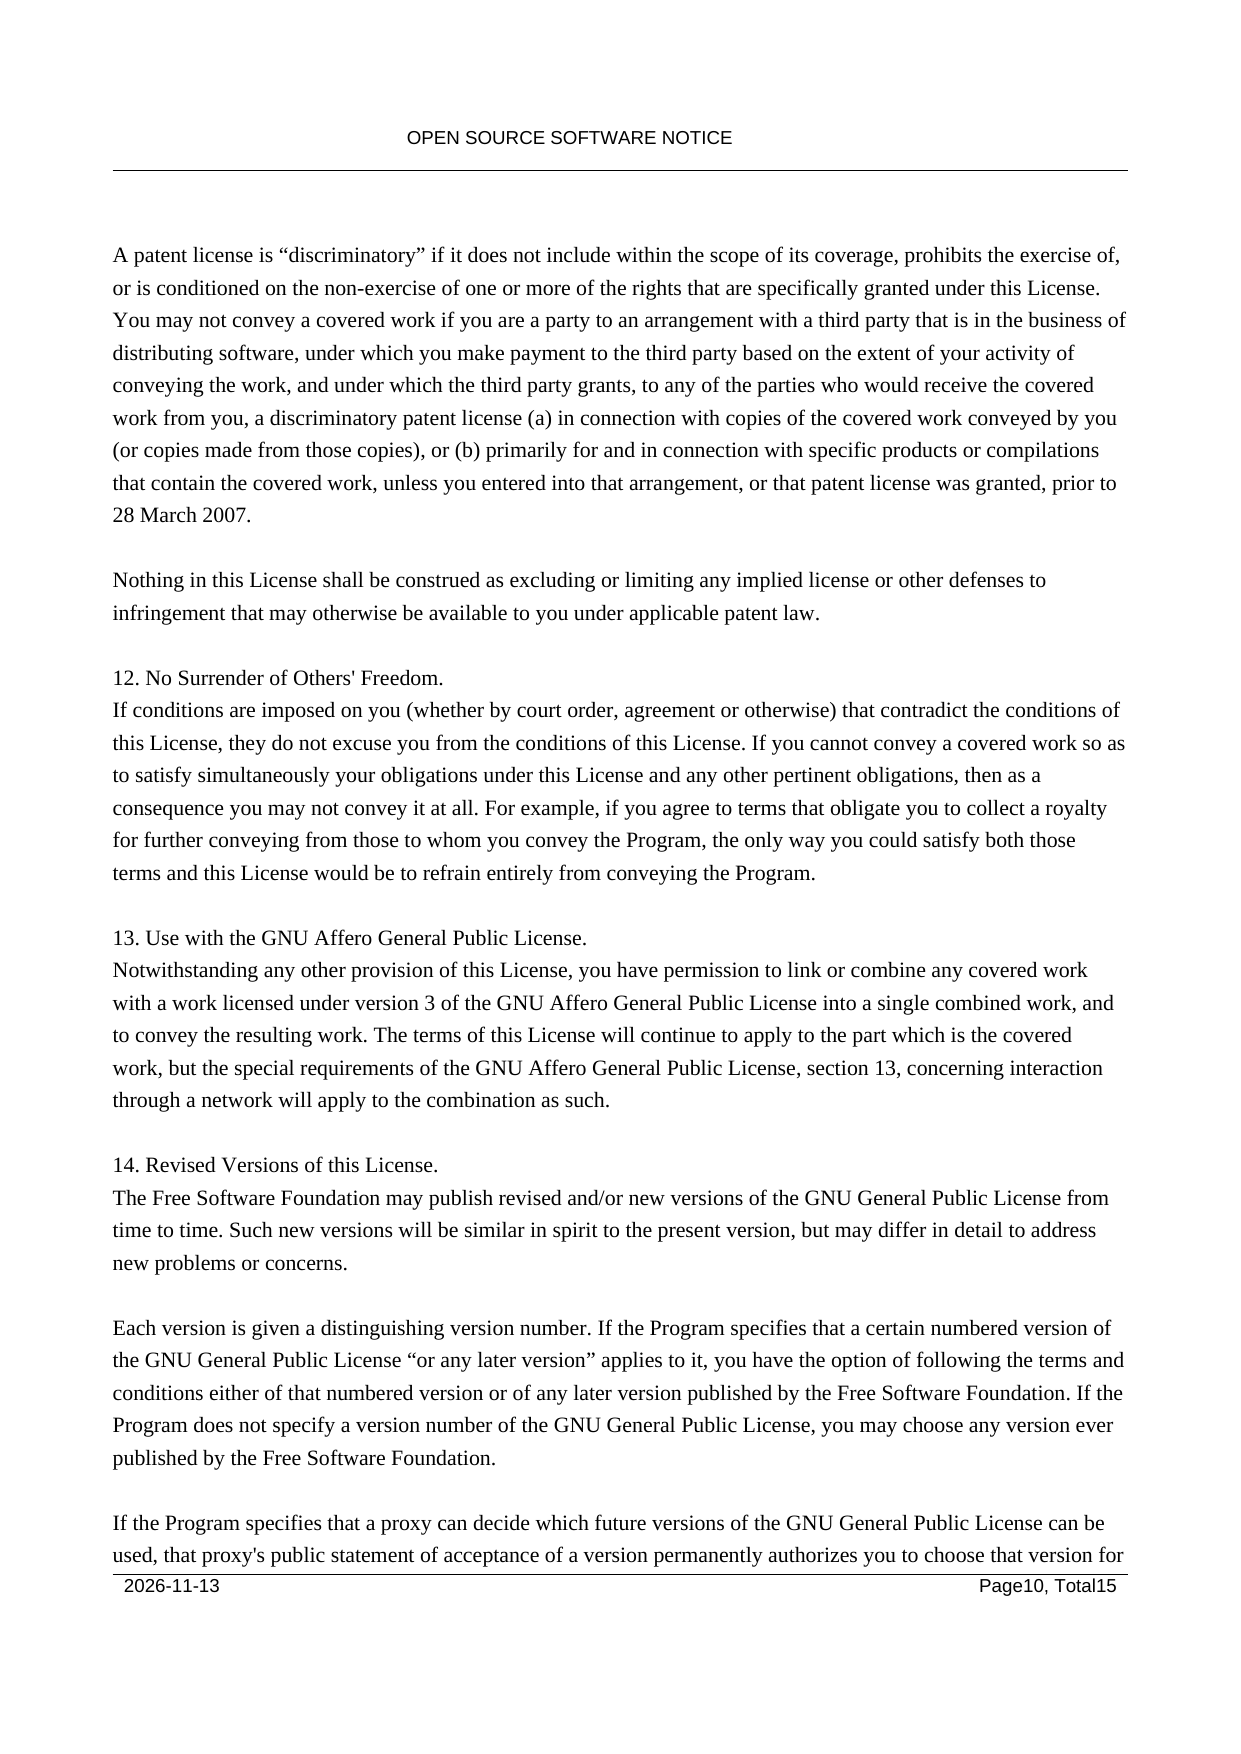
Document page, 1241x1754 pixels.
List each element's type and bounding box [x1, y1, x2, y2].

text [112, 206, 1128, 1571]
